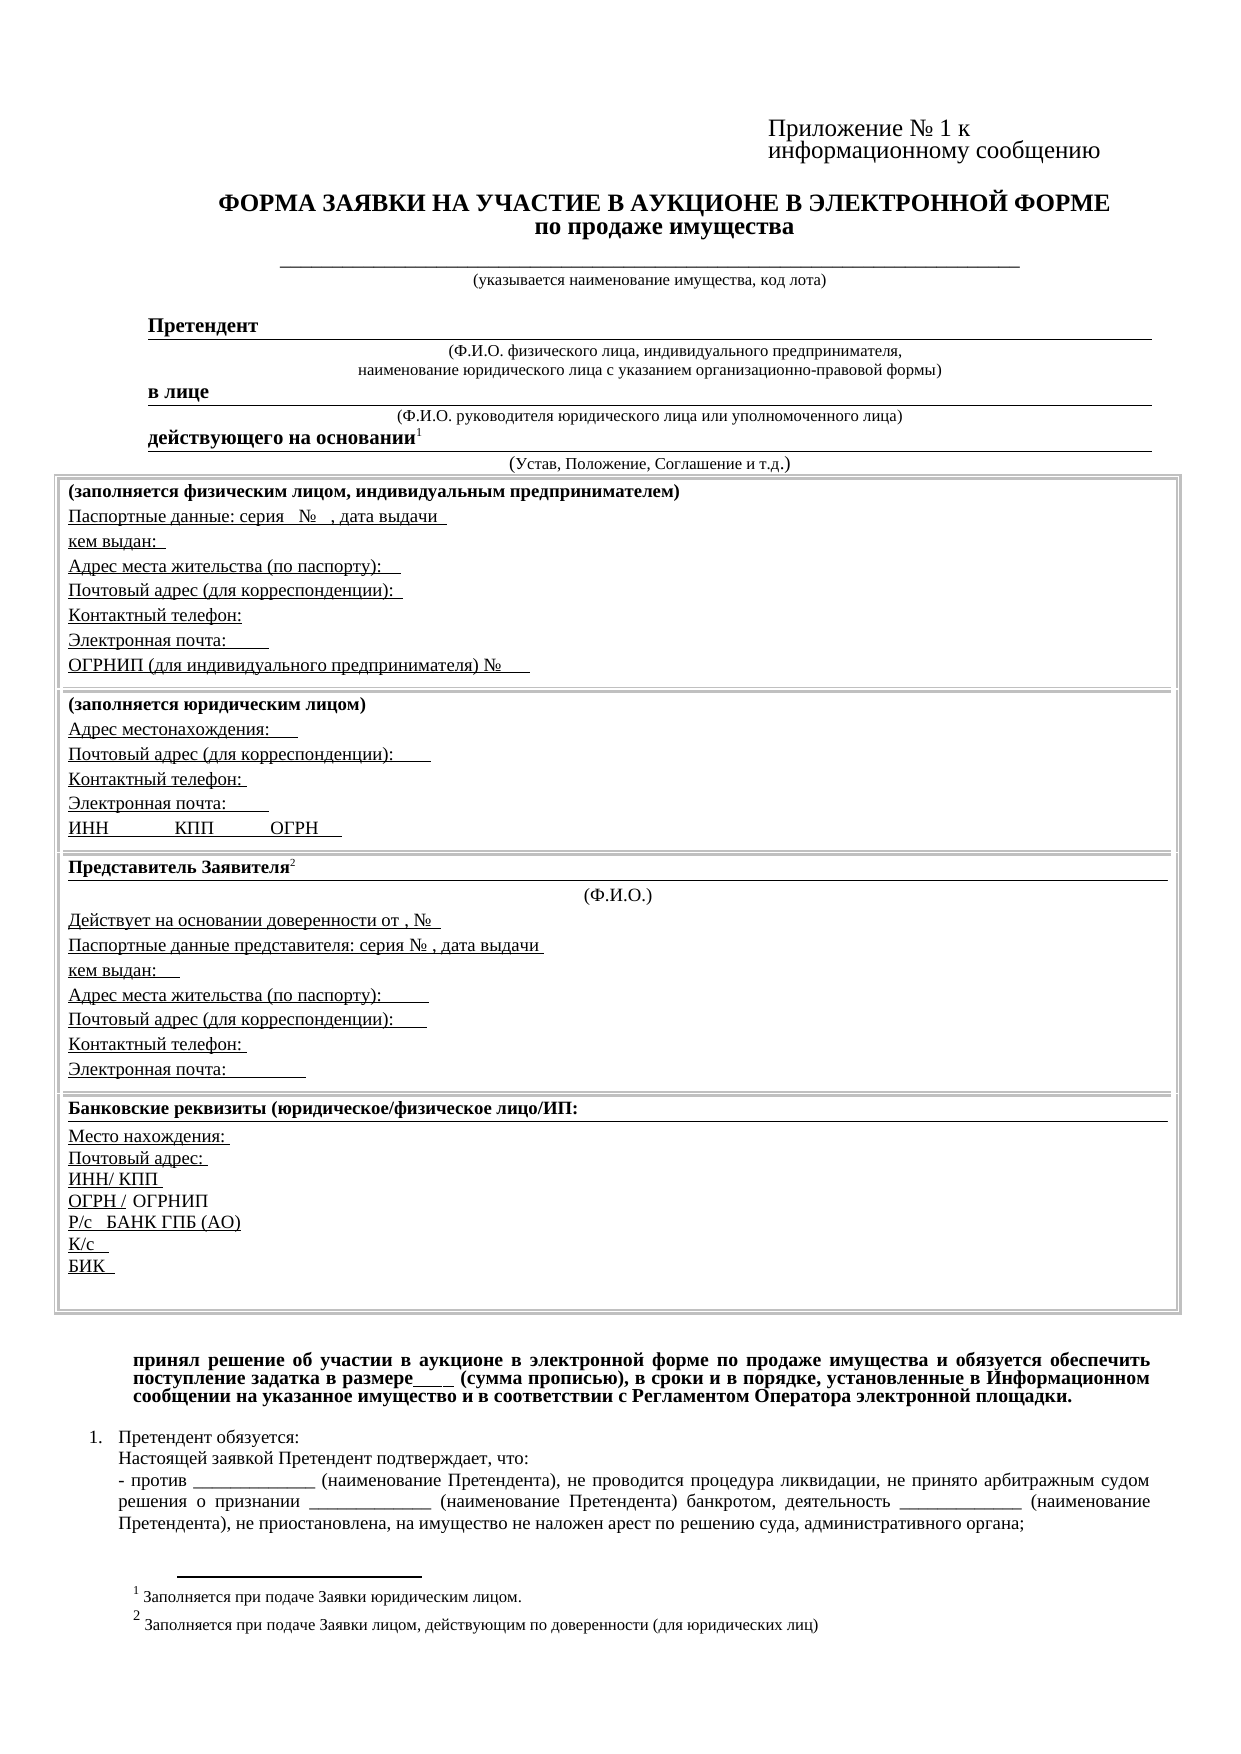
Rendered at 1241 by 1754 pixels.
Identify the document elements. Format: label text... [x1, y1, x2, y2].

text по продаже имущества [177, 216, 1152, 239]
text Приложение № 1 к информационному сообщению [768, 118, 1152, 164]
text принял решение об участии в аукционе в электронной форме по продаже имущества и обязуется обеспечить поступление задатка в размере (сумма прописью), в сроки и в порядке, установленные в Информационном сообщении на указанное имущество и в соответствии с Регламентом Оператора электронной площадки. [133, 1352, 1152, 1407]
text Настоящей заявкой Претендент подтверждает, что: [118, 1447, 1152, 1469]
table_cell (заполняется юридическим лицом) Адрес местонахождения: Почтовый адрес (для корреспонденции): Контактный телефон: Электронная почта: ИНН КПП ОГРН [57, 687, 1179, 850]
text действующего на основании [148, 425, 1152, 451]
list Претендент обязуется: [88, 1426, 1152, 1447]
text Претендент [148, 313, 1152, 339]
text - против _____________ (наименование Претендента), не проводится процедура ликвидации, не принято арбитражным судом решения о признании _____________ (наименование Претендента) банкротом, деятельность _____________ (наименование Претендента), не приостановлена, на имущество не наложен арест по решению суда, административного органа; [118, 1469, 1152, 1533]
table_header (заполняется физическим лицом, индивидуальным предпринимателем) Паспортные данные: серия № , дата выдачи кем выдан: Адрес места жительства (по паспорту): Почтовый адрес (для корреспонденции): Контактный телефон: Электронная почта: ОГРНИП (для индивидуального предпринимателя) № [60, 480, 1176, 687]
text (Ф.И.О. руководителя юридического лица или уполномоченного лица) [148, 406, 1152, 425]
text ФОРМА ЗАЯВКИ НА УЧАСТИЕ В АУКЦИОНЕ В ЭЛЕКТРОННОЙ ФОРМЕ [177, 193, 1152, 216]
text (указывается наименование имущества, код лота) [148, 270, 1152, 289]
text в лице [148, 379, 1152, 405]
table_cell Банковские реквизиты (юридическое/физическое лицо/ИП: Место нахождения: Почтовый адрес: ИНН/ КПП ОГРН / ОГРНИП Р/с БАНК ГПБ (АО) К/с БИК [57, 1091, 1179, 1309]
text (Устав, Положение, Соглашение и т.д.) [148, 452, 1152, 474]
table_cell Представитель Заявителя (Ф.И.О.) Действует на основании доверенности от , № Паспортные данные представителя: серия № , дата выдачи кем выдан: Адрес места жительства (по паспорту): Почтовый адрес (для корреспонденции): Контактный телефон: Электронная почта: [57, 850, 1179, 1091]
text (Ф.И.О. физического лица, индивидуального предпринимателя, наименование юридического лица с указанием организационно-правовой формы) [148, 340, 1152, 379]
text _______________________________________________________________________ [148, 246, 1152, 270]
